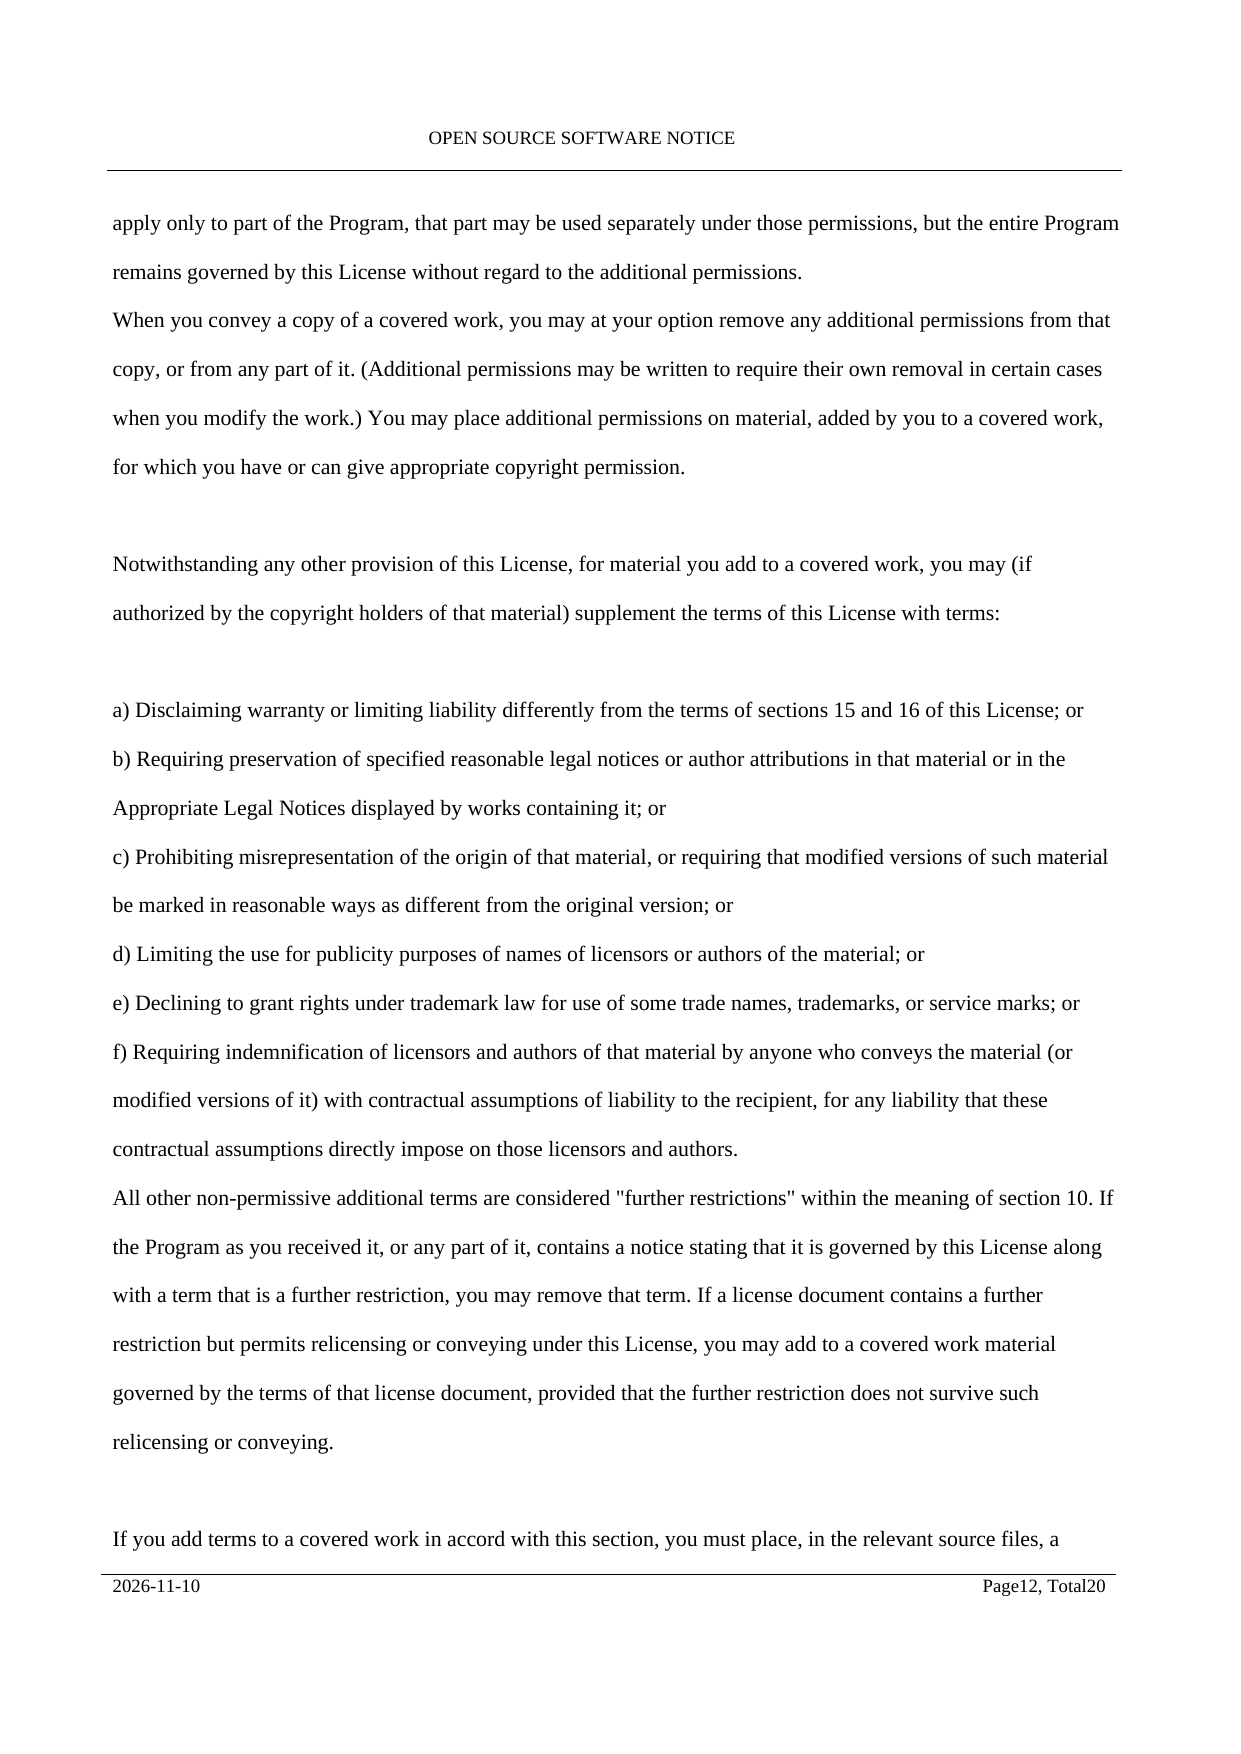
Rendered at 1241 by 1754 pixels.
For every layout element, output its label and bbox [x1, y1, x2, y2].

text [112, 206, 1128, 1555]
